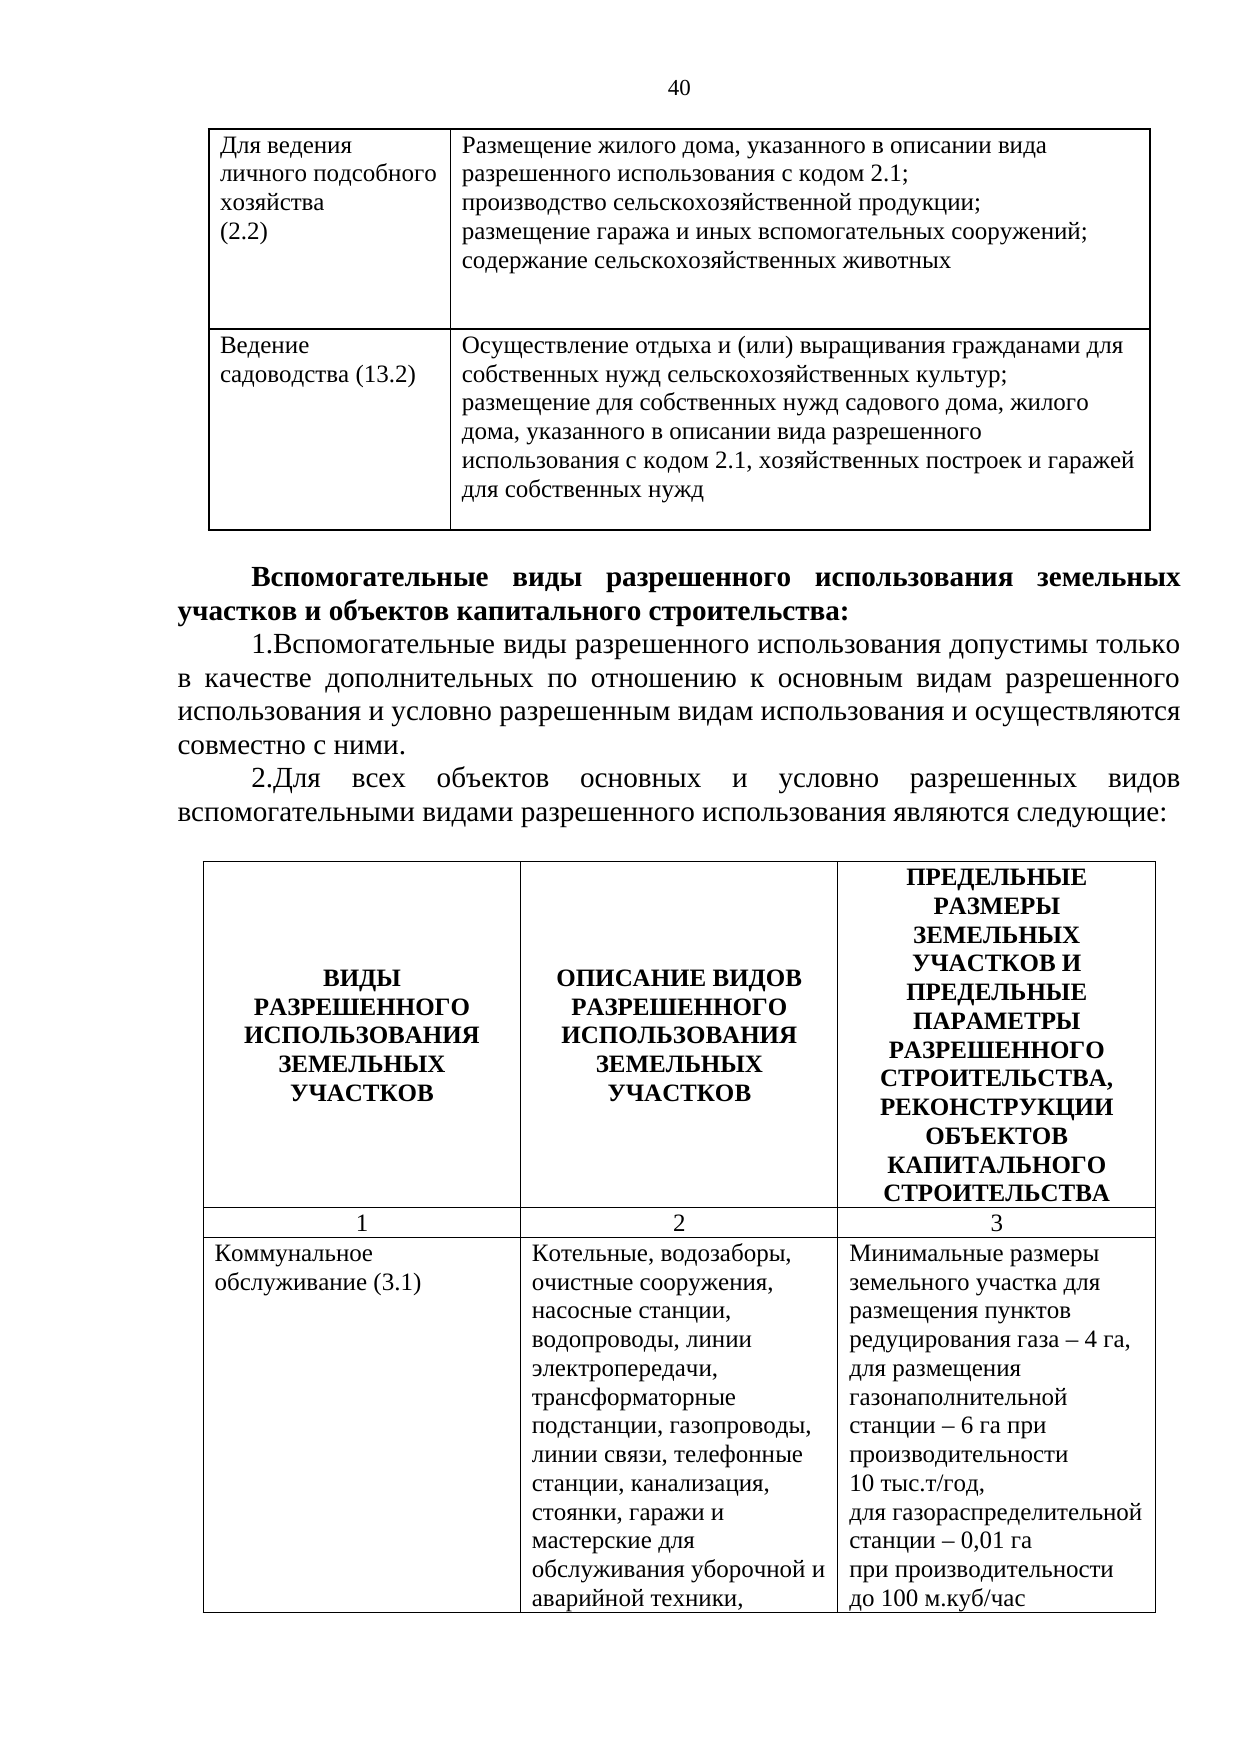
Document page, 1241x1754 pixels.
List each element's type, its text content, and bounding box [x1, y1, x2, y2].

text 1.Вспомогательные виды разрешенного использования допустимы только в качестве дополнительных по отношению к основным видам разрешенного использования и условно разрешенным видам использования и осуществляются совместно с ними. [177, 626, 1181, 761]
table_header ВИДЫ РАЗРЕШЕННОГО ИСПОЛЬЗОВАНИЯ ЗЕМЕЛЬНЫХ УЧАСТКОВ [204, 862, 520, 1207]
table_cell 3 [838, 1208, 1155, 1237]
table_cell 2 [521, 1208, 837, 1237]
table_cell Размещение жилого дома, указанного в описании вида разрешенного использования с кодом 2.1; производство сельскохозяйственной продукции; размещение гаража и иных вспомогательных сооружений; содержание сельскохозяйственных животных [451, 130, 1149, 328]
table_header ПРЕДЕЛЬНЫЕ РАЗМЕРЫ ЗЕМЕЛЬНЫХ УЧАСТКОВ И ПРЕДЕЛЬНЫЕ ПАРАМЕТРЫ РАЗРЕШЕННОГО СТРОИТЕЛЬСТВА, РЕКОНСТРУКЦИИ ОБЪЕКТОВ КАПИТАЛЬНОГО СТРОИТЕЛЬСТВА [838, 862, 1155, 1207]
table_cell Осуществление отдыха и (или) выращивания гражданами для собственных нужд сельскохозяйственных культур; размещение для собственных нужд садового дома, жилого дома, указанного в описании вида разрешенного использования с кодом 2.1, хозяйственных построек и гаражей для собственных нужд [451, 330, 1149, 528]
table_cell Ведение садоводства (13.2) [210, 330, 450, 528]
table_cell 1 [204, 1208, 520, 1237]
table_header ОПИСАНИЕ ВИДОВ РАЗРЕШЕННОГО ИСПОЛЬЗОВАНИЯ ЗЕМЕЛЬНЫХ УЧАСТКОВ [521, 862, 837, 1207]
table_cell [204, 1238, 520, 1612]
text Вспомогательные виды разрешенного использования земельных участков и объектов капитального строительства: [177, 559, 1181, 626]
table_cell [521, 1238, 837, 1612]
text 2.Для всех объектов основных и условно разрешенных видов вспомогательными видами разрешенного использования являются следующие: [177, 761, 1181, 828]
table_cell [838, 1238, 1155, 1612]
table_cell Для ведения личного подсобного хозяйства (2.2) [210, 130, 450, 328]
